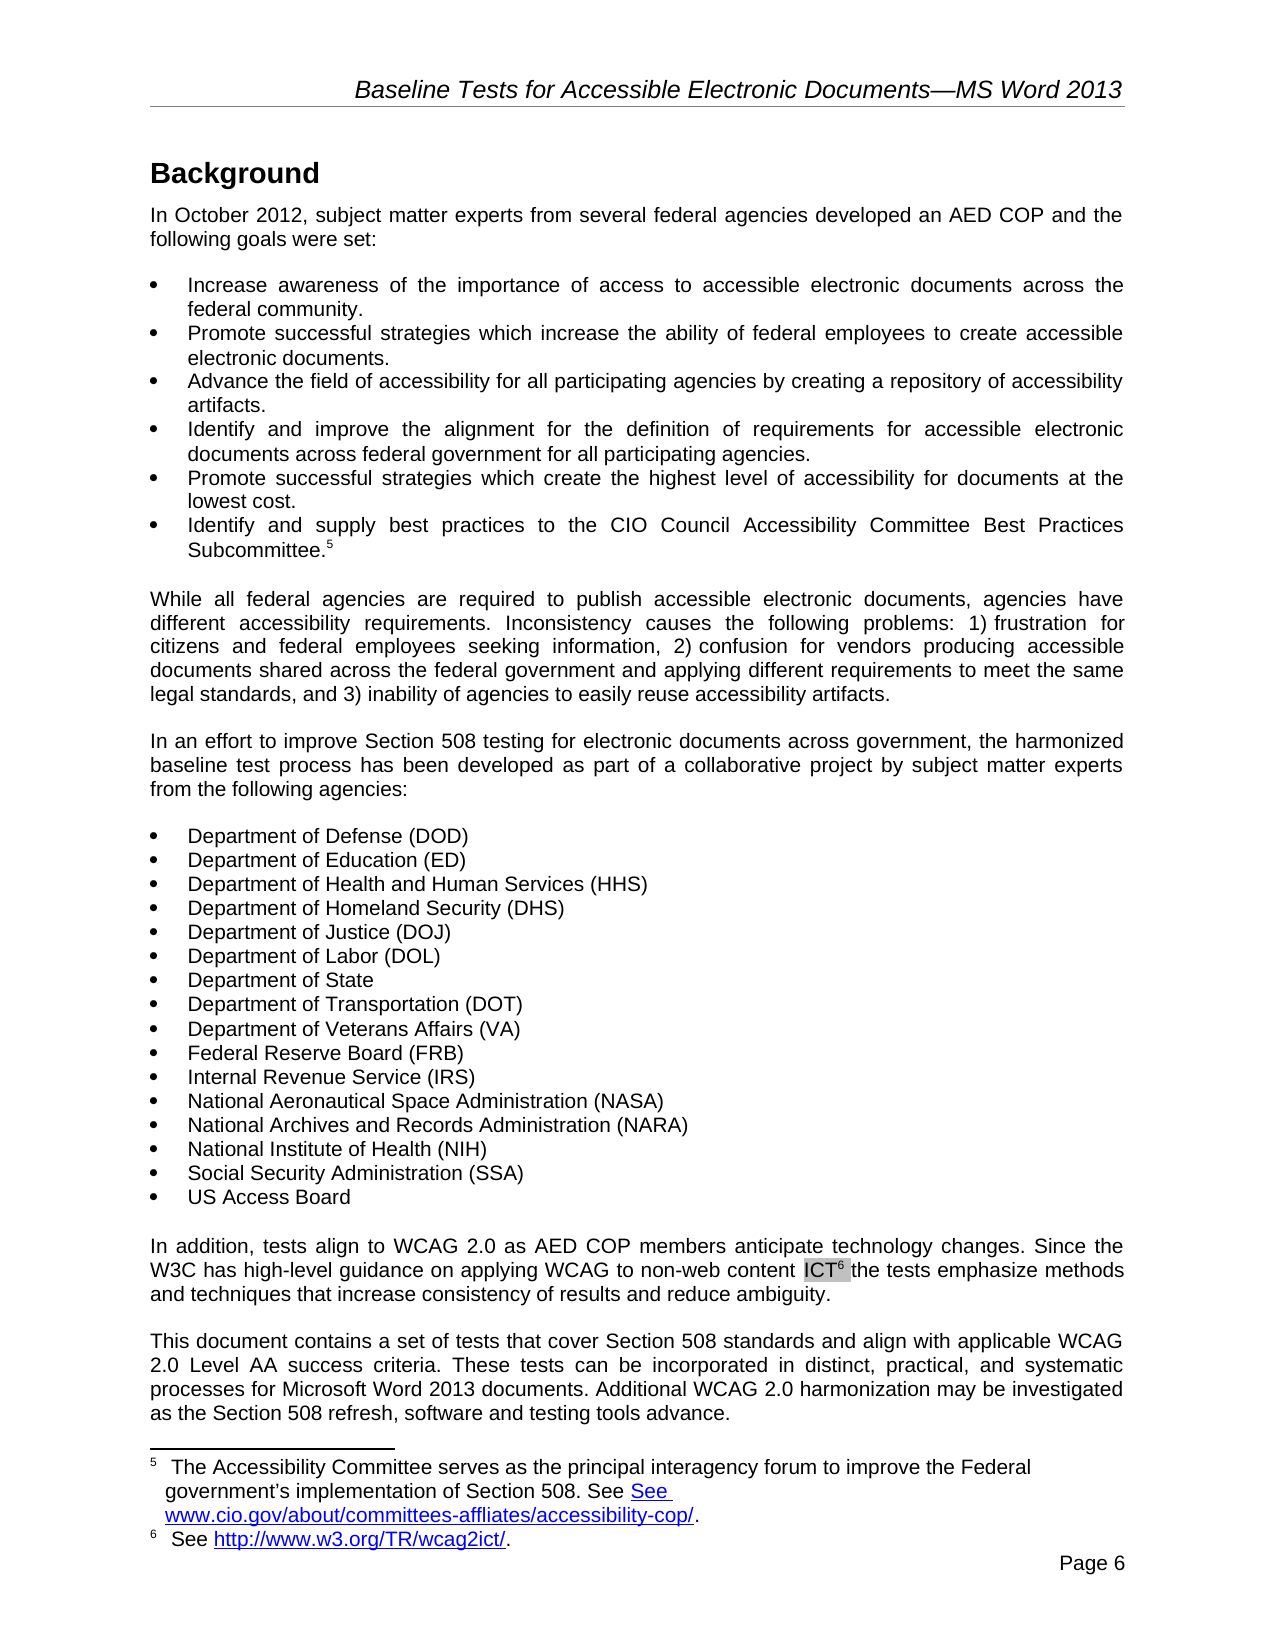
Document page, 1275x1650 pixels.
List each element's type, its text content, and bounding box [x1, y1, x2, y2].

list Promote successful strategies which increase the ability of federal employees to create accessible electronic documents. [150, 321, 1125, 369]
list Department of State [150, 968, 1125, 992]
subtitle Background [150, 156, 1125, 190]
text While all federal agencies are required to publish accessible electronic documents, agencies have different accessibility requirements. Inconsistency causes the following problems: 1) frustration for citizens and federal employees seeking information, 2) confusion for vendors producing accessible documents shared across the federal government and applying different requirements to meet the same legal standards, and 3) inability of agencies to easily reuse accessibility artifacts. [150, 586, 1125, 706]
list Federal Reserve Board (FRB) [150, 1040, 1125, 1064]
list Department of Transportation (DOT) [150, 992, 1125, 1016]
list Social Security Administration (SSA) [150, 1161, 1125, 1185]
list Internal Revenue Service (IRS) [150, 1064, 1125, 1088]
list Identify and supply best practices to the CIO Council Accessibility Committee Best Practices Subcommittee. [150, 513, 1125, 561]
list Increase awareness of the importance of access to accessible electronic documents across the federal community. [150, 273, 1125, 321]
list Promote successful strategies which create the highest level of accessibility for documents at the lowest cost. [150, 465, 1125, 513]
list National Aeronautical Space Administration (NASA) [150, 1088, 1125, 1113]
list US Access Board [150, 1185, 1125, 1209]
list Department of Defense (DOD) [150, 824, 1125, 848]
list Department of Labor (DOL) [150, 944, 1125, 968]
list Department of Veterans Affairs (VA) [150, 1016, 1125, 1040]
text This document contains a set of tests that cover Section 508 standards and align with applicable WCAG 2.0 Level AA success criteria. These tests can be incorporated in distinct, practical, and systematic processes for Microsoft Word 2013 documents. Additional WCAG 2.0 harmonization may be investigated as the Section 508 refresh, software and testing tools advance. [150, 1329, 1125, 1424]
list Department of Education (ED) [150, 848, 1125, 872]
text In addition, tests align to WCAG 2.0 as AED COP members anticipate technology changes. Since the W3C has high-level guidance on applying WCAG to non-web content ICT the tests emphasize methods and techniques that increase consistency of results and reduce ambiguity. [150, 1234, 1125, 1306]
list National Institute of Health (NIH) [150, 1137, 1125, 1161]
text In October 2012, subject matter experts from several federal agencies developed an AED COP and the following goals were set: [150, 202, 1125, 250]
list Department of Health and Human Services (HHS) [150, 872, 1125, 896]
list Advance the field of accessibility for all participating agencies by creating a repository of accessibility artifacts. [150, 369, 1125, 417]
list Identify and improve the alignment for the definition of requirements for accessible electronic documents across federal government for all participating agencies. [150, 417, 1125, 465]
text In an effort to improve Section 508 testing for electronic documents across government, the harmonized baseline test process has been developed as part of a collaborative project by subject matter experts from the following agencies: [150, 729, 1125, 801]
list Department of Justice (DOJ) [150, 920, 1125, 944]
list Department of Homeland Security (DHS) [150, 896, 1125, 920]
list National Archives and Records Administration (NARA) [150, 1113, 1125, 1137]
